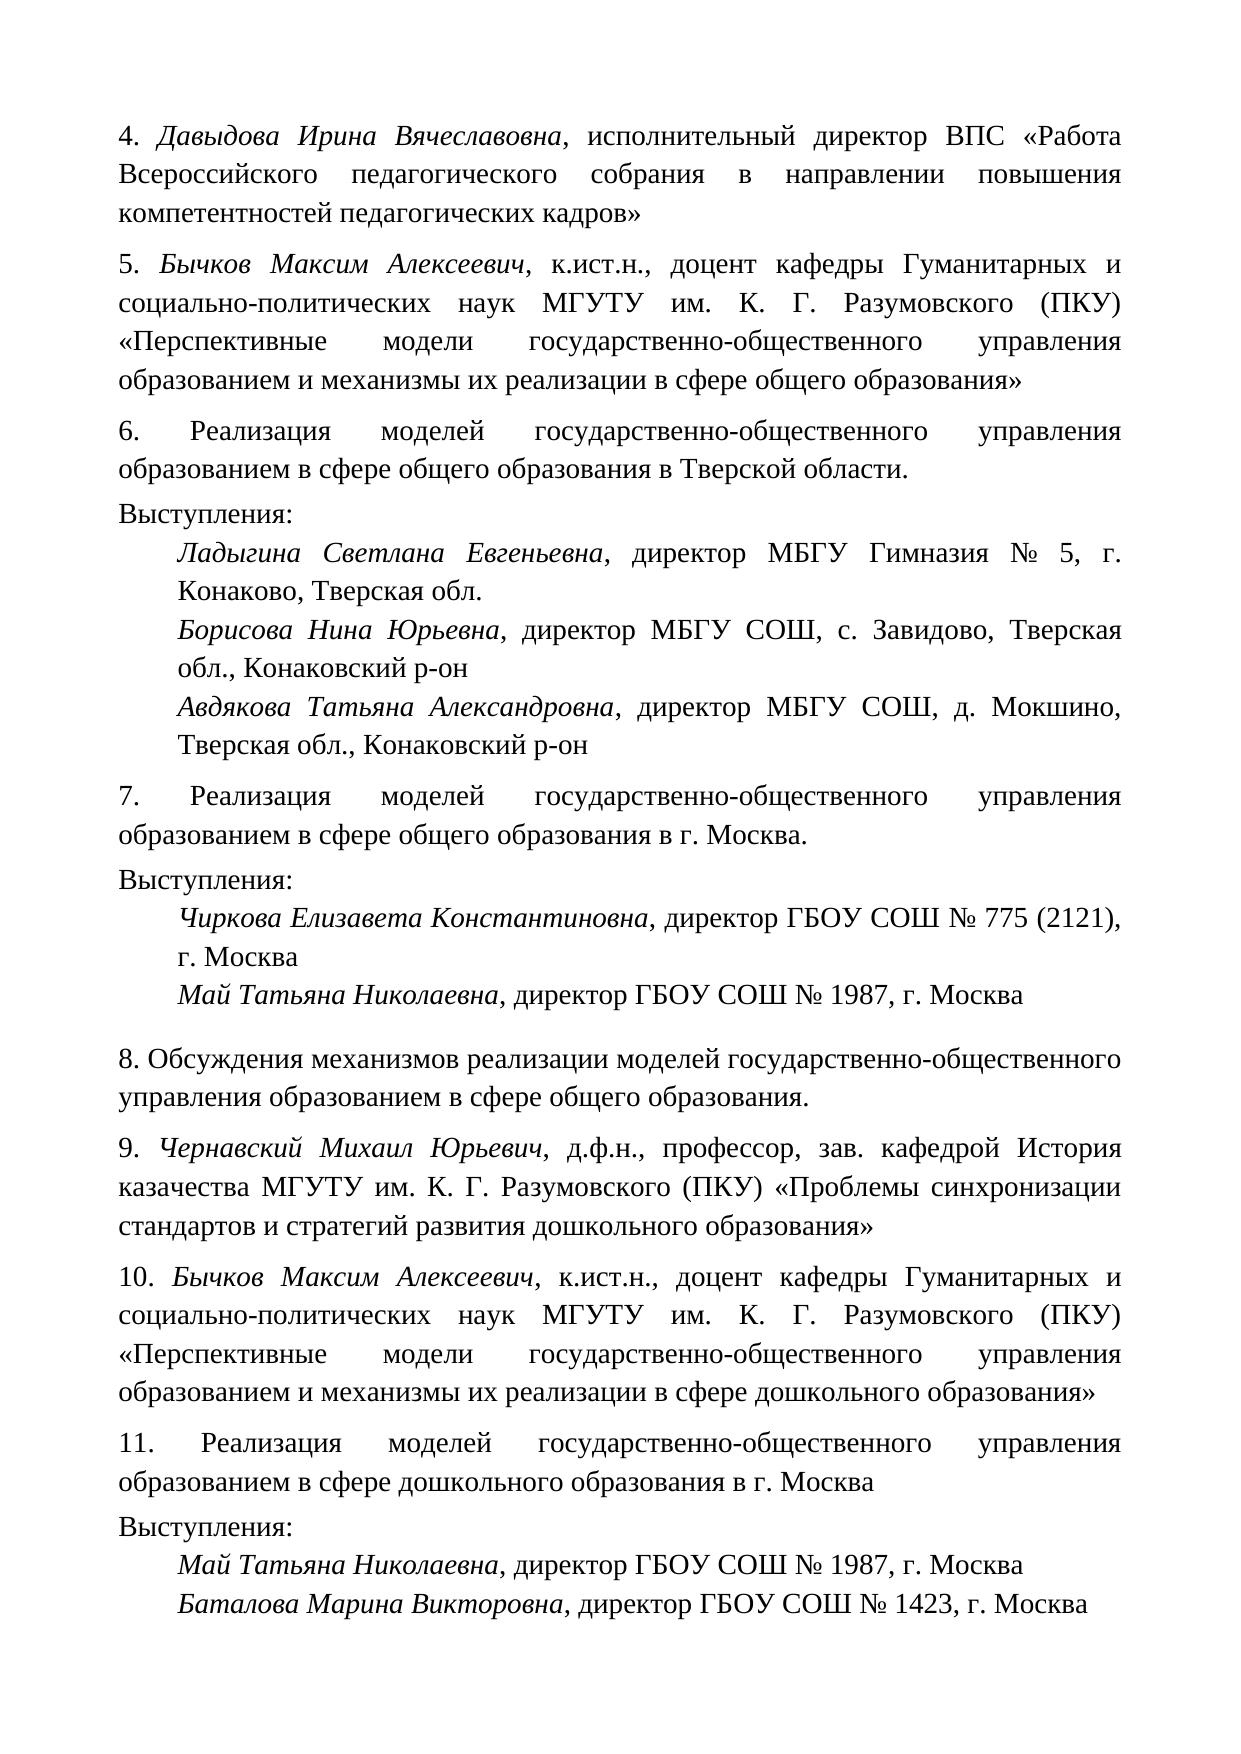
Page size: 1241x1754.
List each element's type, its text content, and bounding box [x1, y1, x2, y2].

text Чиркова Елизавета Константиновна, директор ГБОУ СОШ № 775 (2121), г. Москва [177, 900, 1122, 972]
text 8. Обсуждения механизмов реализации моделей государственно-общественного управления образованием в сфере общего образования. [118, 1041, 1122, 1113]
text 10. Бычков Максим Алексеевич, к.ист.н., доцент кафедры Гуманитарных и социально-политических наук МГУТУ им. К. Г. Разумовского (ПКУ) «Перспективные модели государственно-общественного управления образованием и механизмы их реализации в сфере дошкольного образования» [118, 1259, 1122, 1408]
text Борисова Нина Юрьевна, директор МБГУ СОШ, с. Завидово, Тверская обл., Конаковский р-он [177, 612, 1122, 684]
text Май Татьяна Николаевна, директор ГБОУ СОШ № 1987, г. Москва [177, 977, 1122, 1011]
text 11. Реализация моделей государственно-общественного управления образованием в сфере дошкольного образования в г. Москва [118, 1425, 1122, 1497]
text 5. Бычков Максим Алексеевич, к.ист.н., доцент кафедры Гуманитарных и социально-политических наук МГУТУ им. К. Г. Разумовского (ПКУ) «Перспективные модели государственно-общественного управления образованием и механизмы их реализации в сфере общего образования» [118, 246, 1122, 395]
text 9. Чернавский Михаил Юрьевич, д.ф.н., профессор, зав. кафедрой История казачества МГУТУ им. К. Г. Разумовского (ПКУ) «Проблемы синхронизации стандартов и стратегий развития дошкольного образования» [118, 1131, 1122, 1241]
text Выступления: [118, 1509, 1122, 1542]
text 6. Реализация моделей государственно-общественного управления образованием в сфере общего образования в Тверской области. [118, 413, 1122, 485]
text Авдякова Татьяна Александровна, директор МБГУ СОШ, д. Мокшино, Тверская обл., Конаковский р-он [177, 689, 1122, 761]
text 7. Реализация моделей государственно-общественного управления образованием в сфере общего образования в г. Москва. [118, 778, 1122, 851]
text Май Татьяна Николаевна, директор ГБОУ СОШ № 1987, г. Москва [177, 1547, 1122, 1581]
text 4. Давыдова Ирина Вячеславовна, исполнительный директор ВПС «Работа Всероссийского педагогического собрания в направлении повышения компетентностей педагогических кадров» [118, 118, 1122, 229]
text Баталова Марина Викторовна, директор ГБОУ СОШ № 1423, г. Москва [177, 1586, 1122, 1619]
text Выступления: [118, 496, 1122, 530]
text Ладыгина Светлана Евгеньевна, директор МБГУ Гимназия № 5, г. Конаково, Тверская обл. [177, 535, 1122, 607]
text Выступления: [118, 862, 1122, 895]
